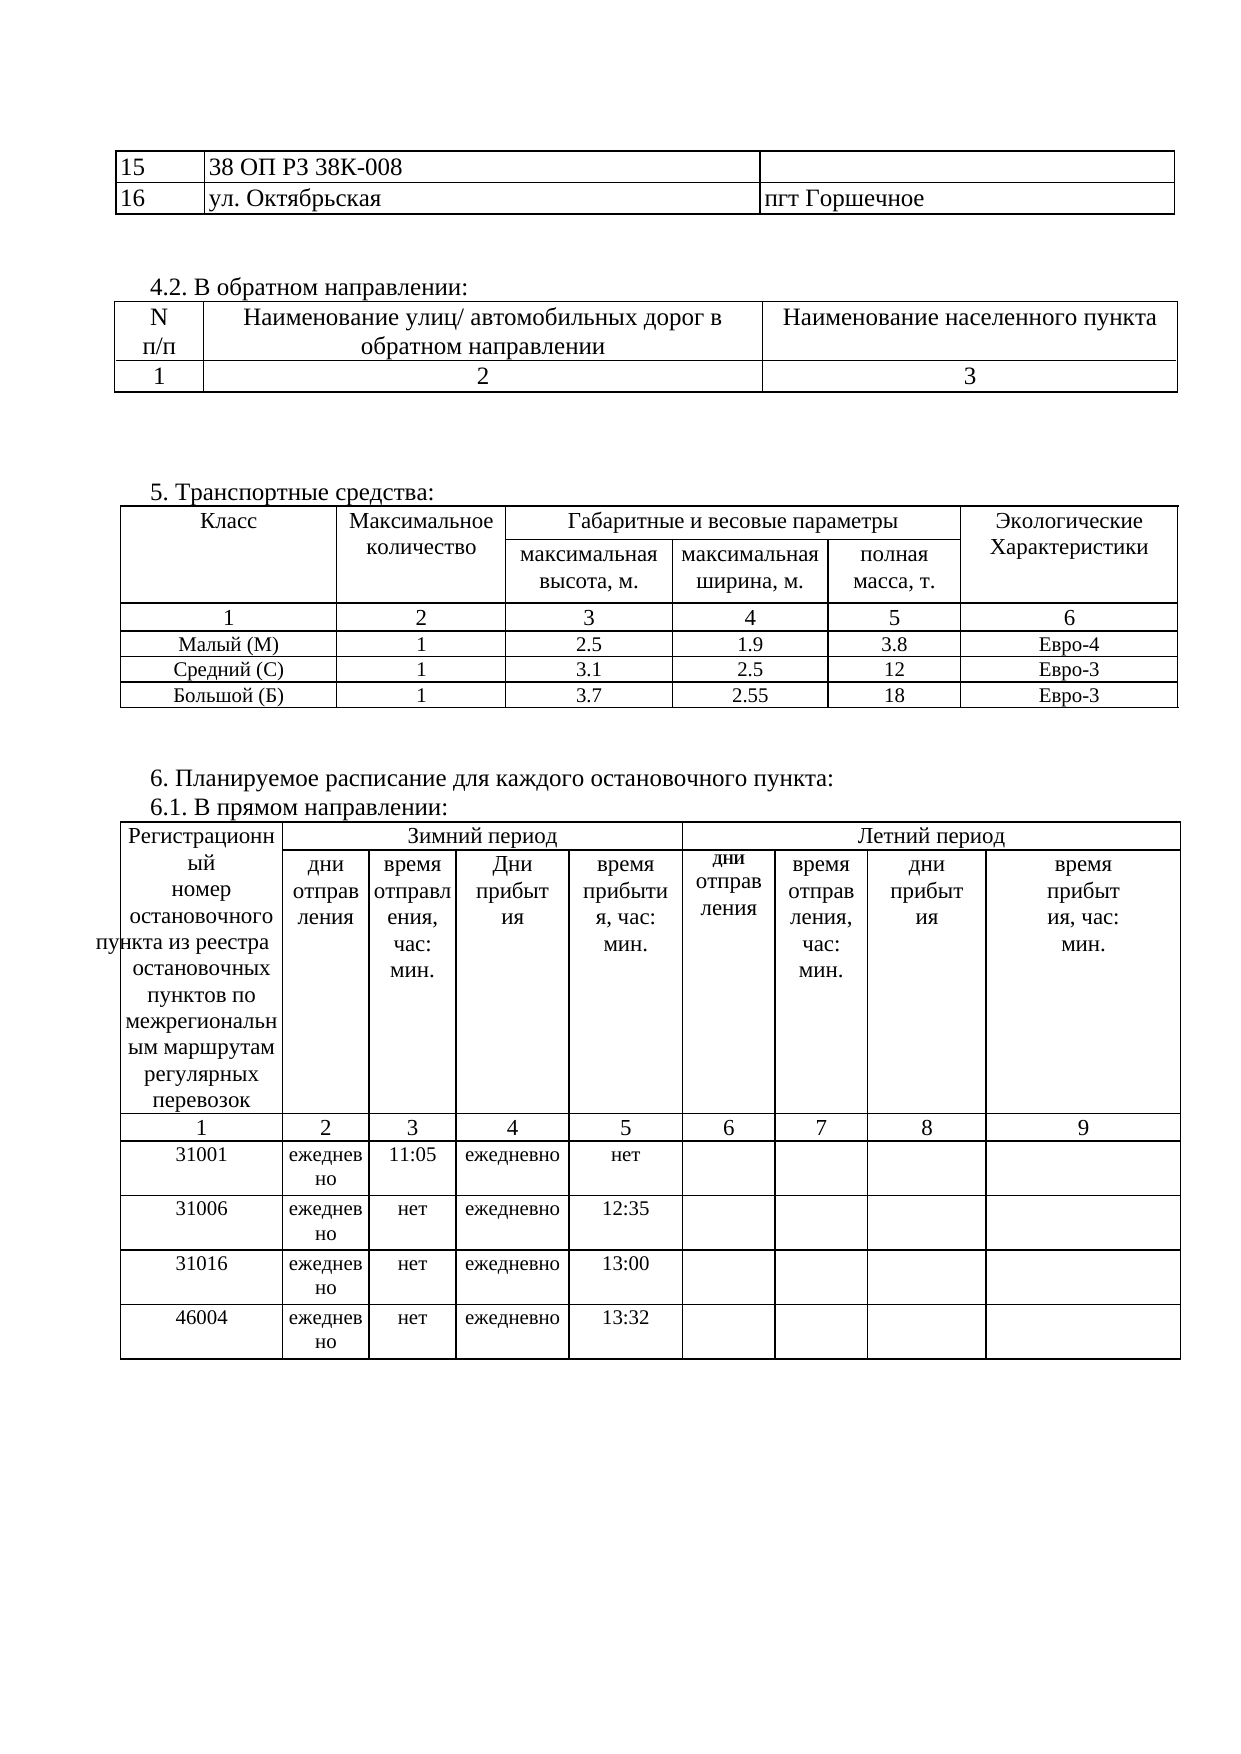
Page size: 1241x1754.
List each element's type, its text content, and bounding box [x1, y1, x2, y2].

table_cell [683, 1251, 774, 1303]
text 6. Планируемое расписание для каждого остановочного пункта: [150, 763, 1090, 792]
table_cell 8 [868, 1114, 985, 1140]
table_cell Средний (С) [121, 657, 336, 681]
table_cell [868, 1251, 985, 1303]
table_cell 4 [457, 1114, 568, 1140]
table_cell 18 [829, 683, 960, 707]
table_cell [987, 1251, 1180, 1303]
table_cell 5 [829, 604, 960, 630]
table_cell ежедневно [283, 1196, 368, 1249]
table_cell ежедневно [457, 1142, 568, 1195]
table_cell 3 [506, 604, 672, 630]
table_cell время отправ ления, час: мин. [776, 851, 867, 1112]
table_cell 46004 [121, 1305, 282, 1358]
table_cell максимальная высота, м. [506, 540, 672, 602]
table_header Регистрационный номер остановочного пункта из реестра остановочных пунктов по межрегиональным маршрутам регулярных перевозок [121, 823, 282, 1112]
table_cell [776, 1196, 867, 1249]
table_header Наименование улиц/ автомобильных дорог в обратном направлении [204, 302, 762, 360]
table_cell ежедневно [457, 1305, 568, 1358]
table_cell 6 [683, 1114, 774, 1140]
table_cell 13:32 [570, 1305, 682, 1358]
table_cell 1 [115, 361, 203, 391]
table_cell 1 [121, 604, 336, 630]
table_cell [987, 1305, 1180, 1358]
table_cell 2 [204, 361, 762, 391]
table_cell 31006 [121, 1196, 282, 1249]
table_cell дни отправ ления [283, 851, 368, 1112]
table_cell ул. Октябрьская [205, 183, 759, 213]
table_cell [868, 1142, 985, 1195]
table_cell [868, 1305, 985, 1358]
table_cell ежедневно [283, 1251, 368, 1303]
table_cell пгт Горшечное [761, 183, 1174, 213]
table_cell Евро-4 [961, 632, 1177, 656]
table_header Наименование населенного пункта [763, 302, 1177, 360]
text 6.1. В прямом направлении: [150, 792, 1090, 821]
table_cell 12:35 [570, 1196, 682, 1249]
table_cell время прибыти я, час: мин. [570, 851, 682, 1112]
table_cell [683, 1305, 774, 1358]
table_cell Евро-3 [961, 657, 1177, 681]
table_cell нет [370, 1251, 455, 1303]
table_cell 2.5 [673, 657, 827, 681]
table_cell [761, 152, 1174, 181]
table_cell ежедневно [457, 1251, 568, 1303]
table_header Экологические Характеристики [961, 507, 1177, 602]
text 5. Транспортные средства: [150, 477, 1090, 505]
table_cell 7 [776, 1114, 867, 1140]
table_cell 9 [987, 1114, 1180, 1140]
table_cell ежедневно [283, 1305, 368, 1358]
table_cell [987, 1142, 1180, 1195]
table_cell ежедневно [457, 1196, 568, 1249]
table_header Класс [121, 507, 336, 602]
table_cell полная масса, т. [829, 540, 960, 602]
table_header Зимний период [283, 823, 682, 849]
table_cell Дни прибыт ия [457, 851, 568, 1112]
table_cell 3.1 [506, 657, 672, 681]
table_cell [683, 1142, 774, 1195]
table_cell 2.55 [673, 683, 827, 707]
table_header Габаритные и весовые параметры [506, 507, 960, 539]
table_cell Малый (М) [121, 632, 336, 656]
table_cell дни прибыт ия [868, 851, 985, 1112]
table_cell 5 [570, 1114, 682, 1140]
table_cell [776, 1251, 867, 1303]
table_cell 31016 [121, 1251, 282, 1303]
table_cell 2.5 [506, 632, 672, 656]
table_cell 16 [117, 183, 204, 213]
table_cell 2 [283, 1114, 368, 1140]
table_cell 1 [337, 632, 505, 656]
table_cell 3 [763, 360, 1177, 391]
table_cell 1 [121, 1114, 282, 1140]
table_cell ежедневно [283, 1142, 368, 1195]
table_cell [776, 1305, 867, 1358]
table_header Летний период [683, 823, 1180, 849]
table_cell время отправл ения, час: мин. [370, 851, 455, 1112]
table_cell нет [370, 1196, 455, 1249]
table_cell 3.7 [506, 683, 672, 707]
table_cell [683, 1196, 774, 1249]
text 4.2. В обратном направлении: [150, 272, 1090, 301]
table_cell Большой (Б) [121, 683, 336, 707]
table_cell нет [370, 1305, 455, 1358]
table_cell 13:00 [570, 1251, 682, 1303]
table_header Максимальное количество [337, 507, 505, 602]
table_cell 12 [829, 657, 960, 681]
table_cell Евро-3 [961, 683, 1177, 707]
table_cell максимальная ширина, м. [673, 540, 827, 602]
table_cell 4 [673, 604, 827, 630]
table_cell 15 [117, 152, 204, 181]
table_cell 1.9 [673, 632, 827, 656]
table_cell 1 [337, 683, 505, 707]
table_cell 11:05 [370, 1142, 455, 1195]
table_cell 3 [370, 1114, 455, 1140]
table_header N п/п [115, 302, 203, 360]
table_cell 3.8 [829, 632, 960, 656]
table_cell 6 [961, 604, 1177, 630]
table_cell [776, 1142, 867, 1195]
table_cell 31001 [121, 1142, 282, 1195]
table_cell 1 [337, 657, 505, 681]
table_cell 2 [337, 604, 505, 630]
table_cell [987, 1196, 1180, 1249]
table_cell время прибыт ия, час: мин. [987, 851, 1180, 1112]
table_cell 38 ОП РЗ 38К-008 [205, 152, 759, 181]
table_cell [868, 1196, 985, 1249]
table_cell нет [570, 1142, 682, 1195]
table_cell ДНИ отправ ления [683, 851, 774, 1112]
